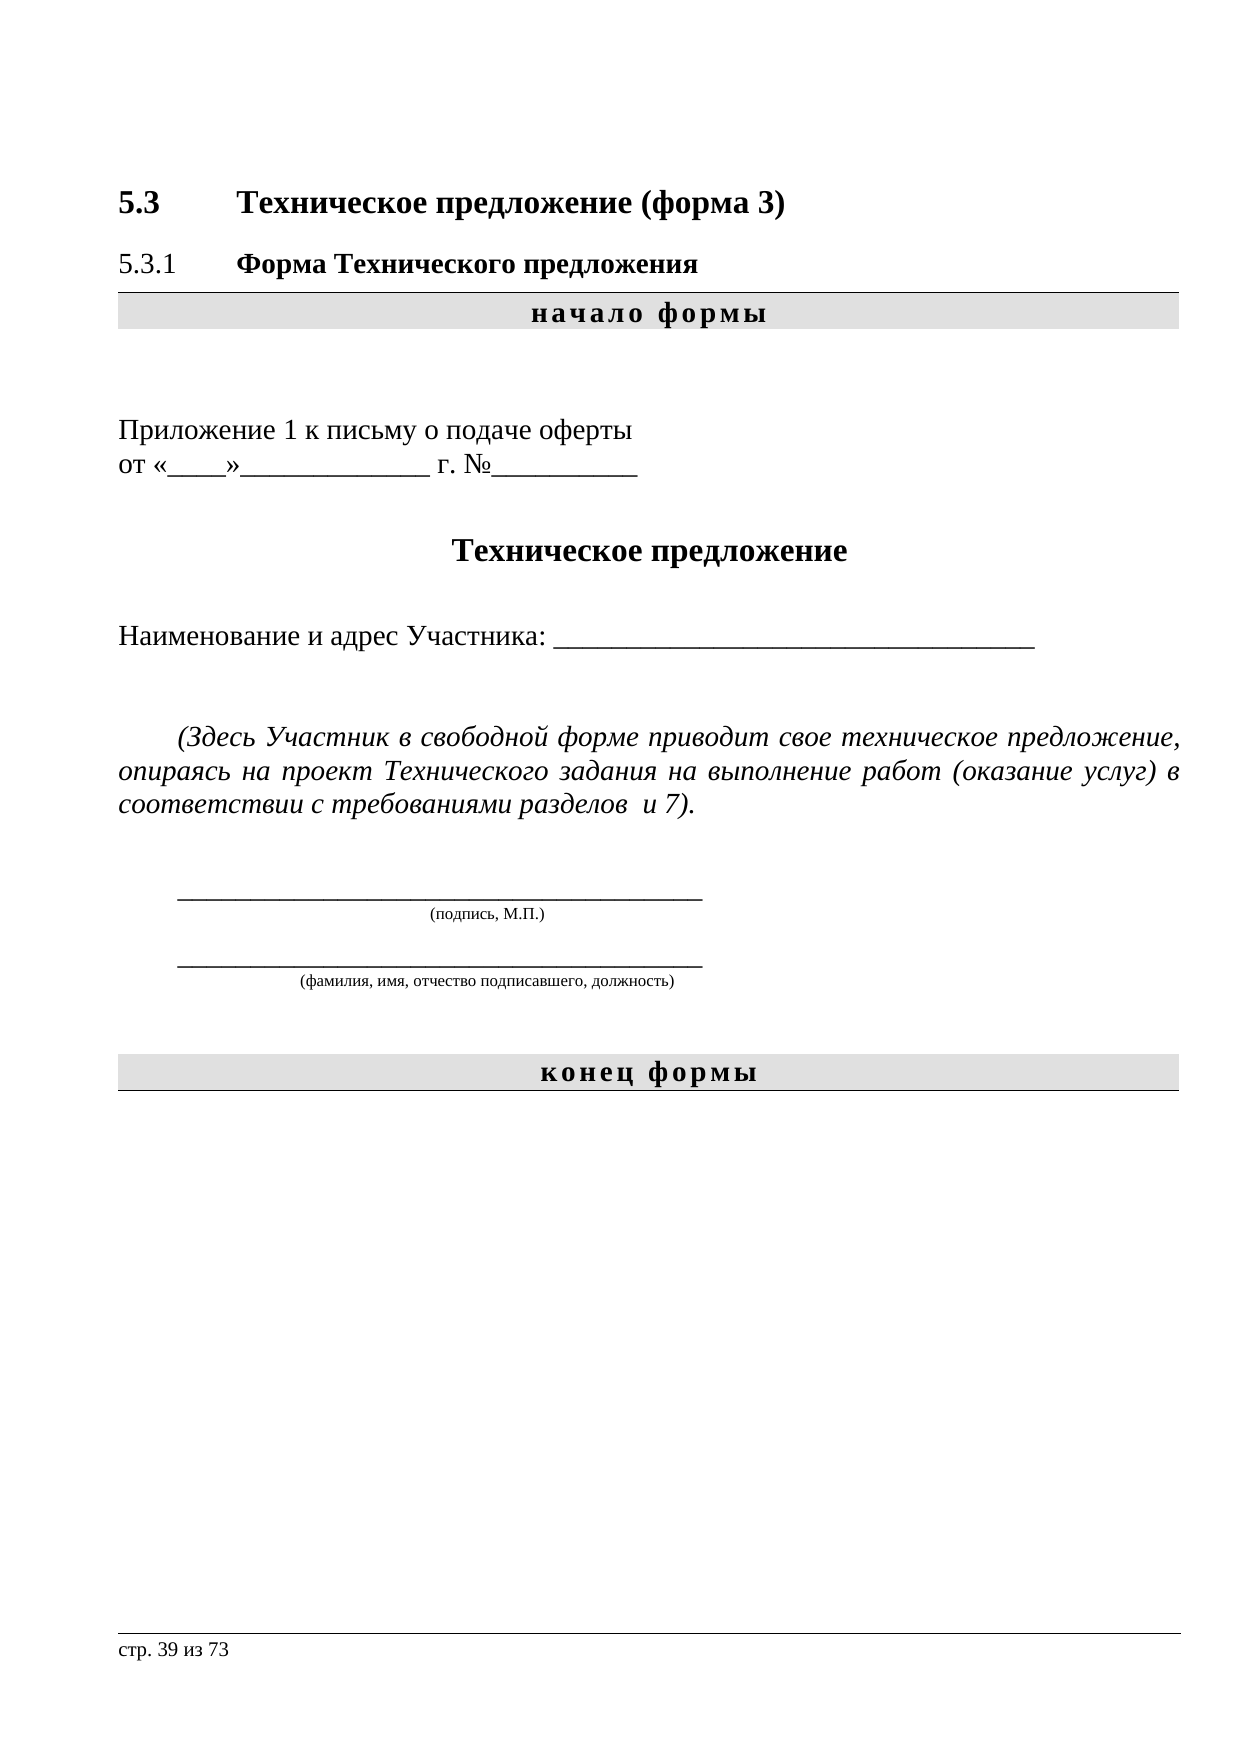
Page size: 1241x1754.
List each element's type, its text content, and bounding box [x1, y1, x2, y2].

text ____________________________________ [118, 870, 1181, 904]
text (Здесь Участник в свободной форме приводит свое техническое предложение, опираясь на проект Технического задания на выполнение работ (оказание услуг) в соответствии с требованиями разделов 0 и 7). [118, 719, 1181, 820]
subtitle Техническое предложение (форма 3) [118, 183, 1181, 221]
text начало формы [118, 293, 1179, 329]
text Техническое предложение [118, 530, 1181, 568]
text ____________________________________ [118, 937, 1181, 971]
text (фамилия, имя, отчество подписавшего, должность) [118, 971, 797, 1004]
text Форма Технического предложения [118, 246, 1181, 279]
text (подпись, М.П.) [118, 904, 797, 937]
text конец формы [118, 1054, 1179, 1090]
text Наименование и адрес Участника: _________________________________ [118, 618, 1181, 652]
text Приложение 1 к письму о подаче оферты от «____»_____________ г. №__________ [118, 412, 1181, 479]
